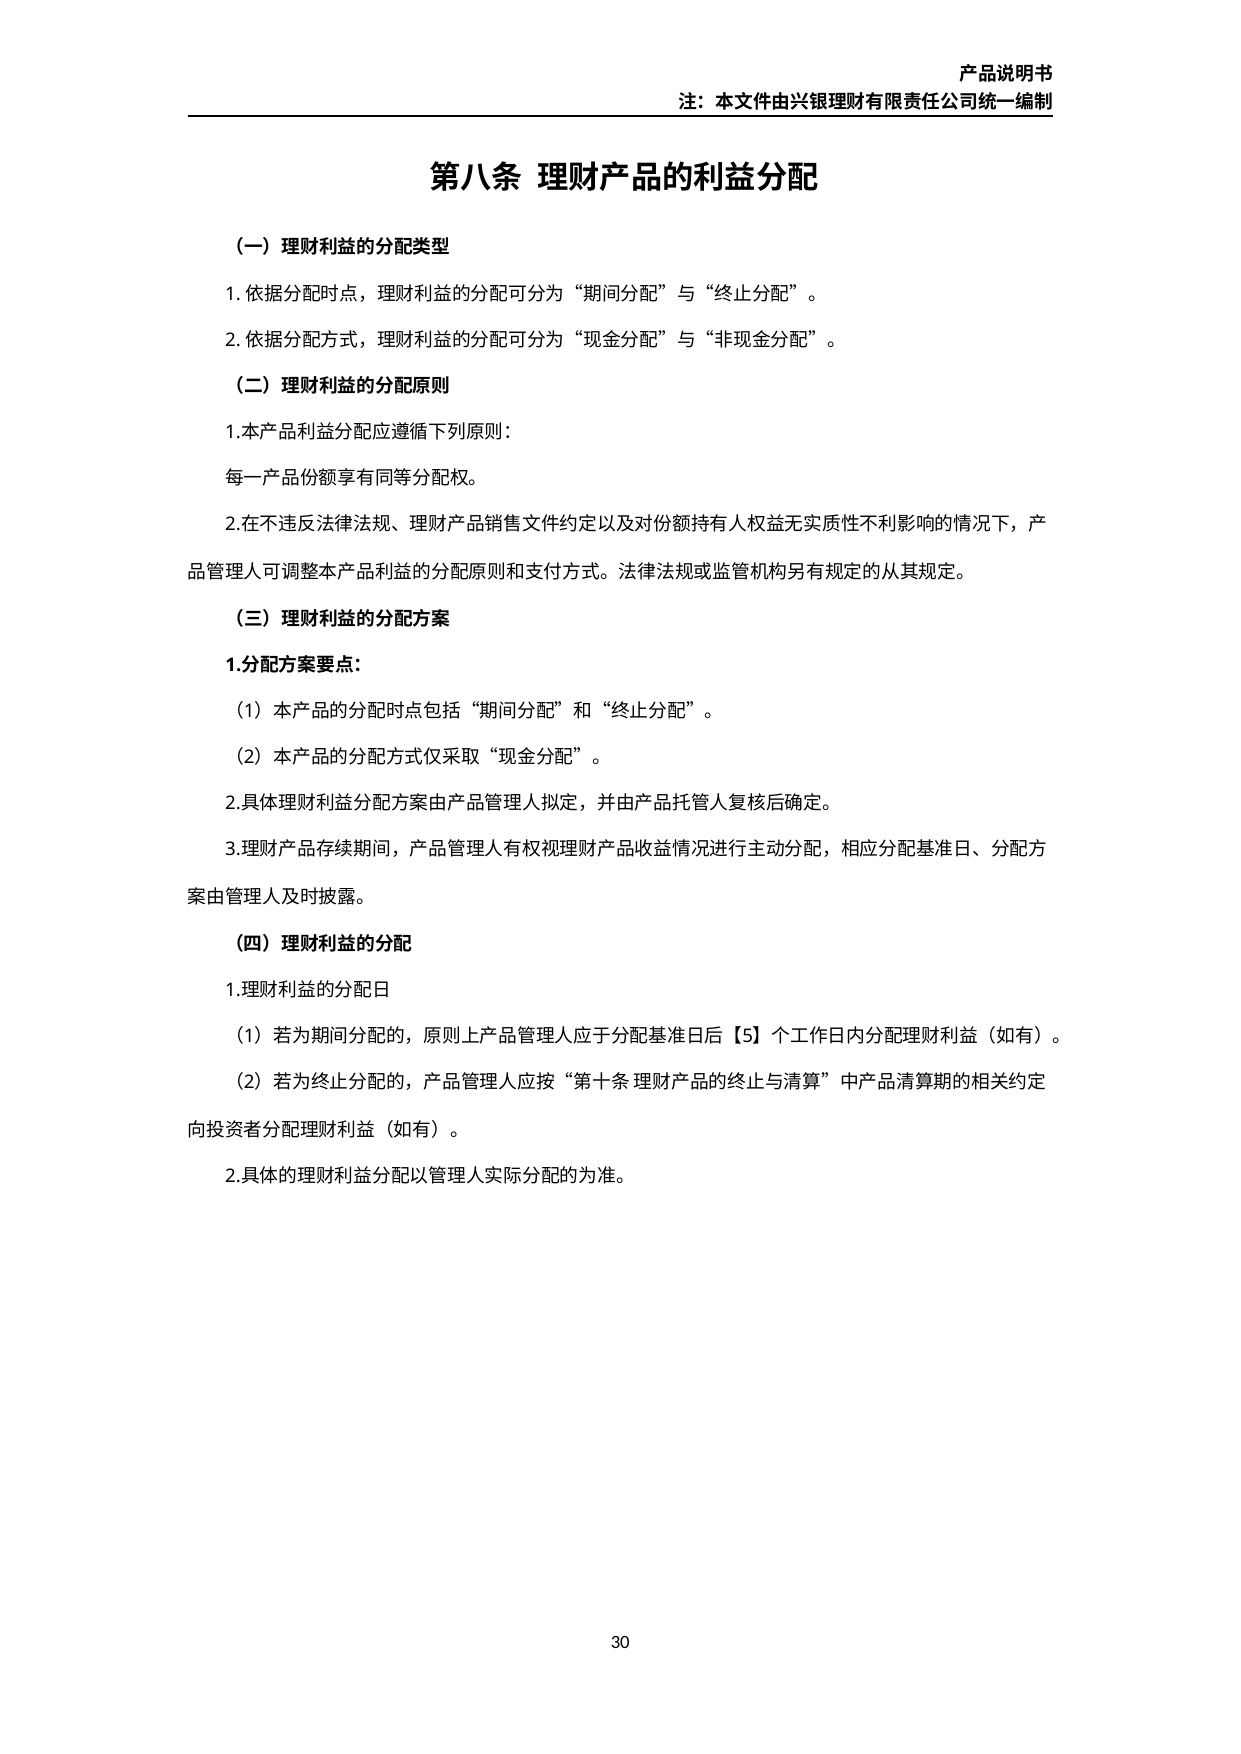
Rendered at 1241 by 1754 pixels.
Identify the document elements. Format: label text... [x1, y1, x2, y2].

text （1）若为期间分配的，原则上产品管理人应于分配基准日后【5】个工作日内分配理财利益（如有）。 [187, 1018, 1053, 1050]
text 3.理财产品存续期间，产品管理人有权视理财产品收益情况进行主动分配，相应分配基准日、分配方案由管理人及时披露。 [187, 831, 1053, 912]
text 每一产品份额享有同等分配权。 [187, 460, 1053, 492]
text 1.本产品利益分配应遵循下列原则： [187, 414, 1053, 446]
text 2. 依据分配方式，理财利益的分配可分为“现金分配”与“非现金分配”。 [187, 322, 1053, 354]
text 2.具体的理财利益分配以管理人实际分配的为准。 [187, 1158, 1053, 1191]
text （1）本产品的分配时点包括“期间分配”和“终止分配”。 [187, 693, 1053, 725]
text 2.在不违反法律法规、理财产品销售文件约定以及对份额持有人权益无实质性不利影响的情况下，产品管理人可调整本产品利益的分配原则和支付方式。法律法规或监管机构另有规定的从其规定。 [187, 506, 1053, 587]
text 2.具体理财利益分配方案由产品管理人拟定，并由产品托管人复核后确定。 [187, 785, 1053, 817]
text 1.分配方案要点： [187, 647, 1053, 679]
text （一）理财利益的分配类型 [187, 229, 1053, 262]
text （四）理财利益的分配 [187, 926, 1053, 958]
text （二）理财利益的分配原则 [187, 368, 1053, 400]
text （2）若为终止分配的，产品管理人应按“第十条 理财产品的终止与清算”中产品清算期的相关约定向投资者分配理财利益（如有）。 [187, 1064, 1053, 1145]
text （三）理财利益的分配方案 [187, 601, 1053, 633]
text （2）本产品的分配方式仅采取“现金分配”。 [187, 739, 1053, 771]
text 1. 依据分配时点，理财利益的分配可分为“期间分配”与“终止分配”。 [187, 276, 1053, 308]
subtitle 第八条 理财产品的利益分配 [194, 142, 1053, 207]
text 1.理财利益的分配日 [187, 972, 1053, 1004]
